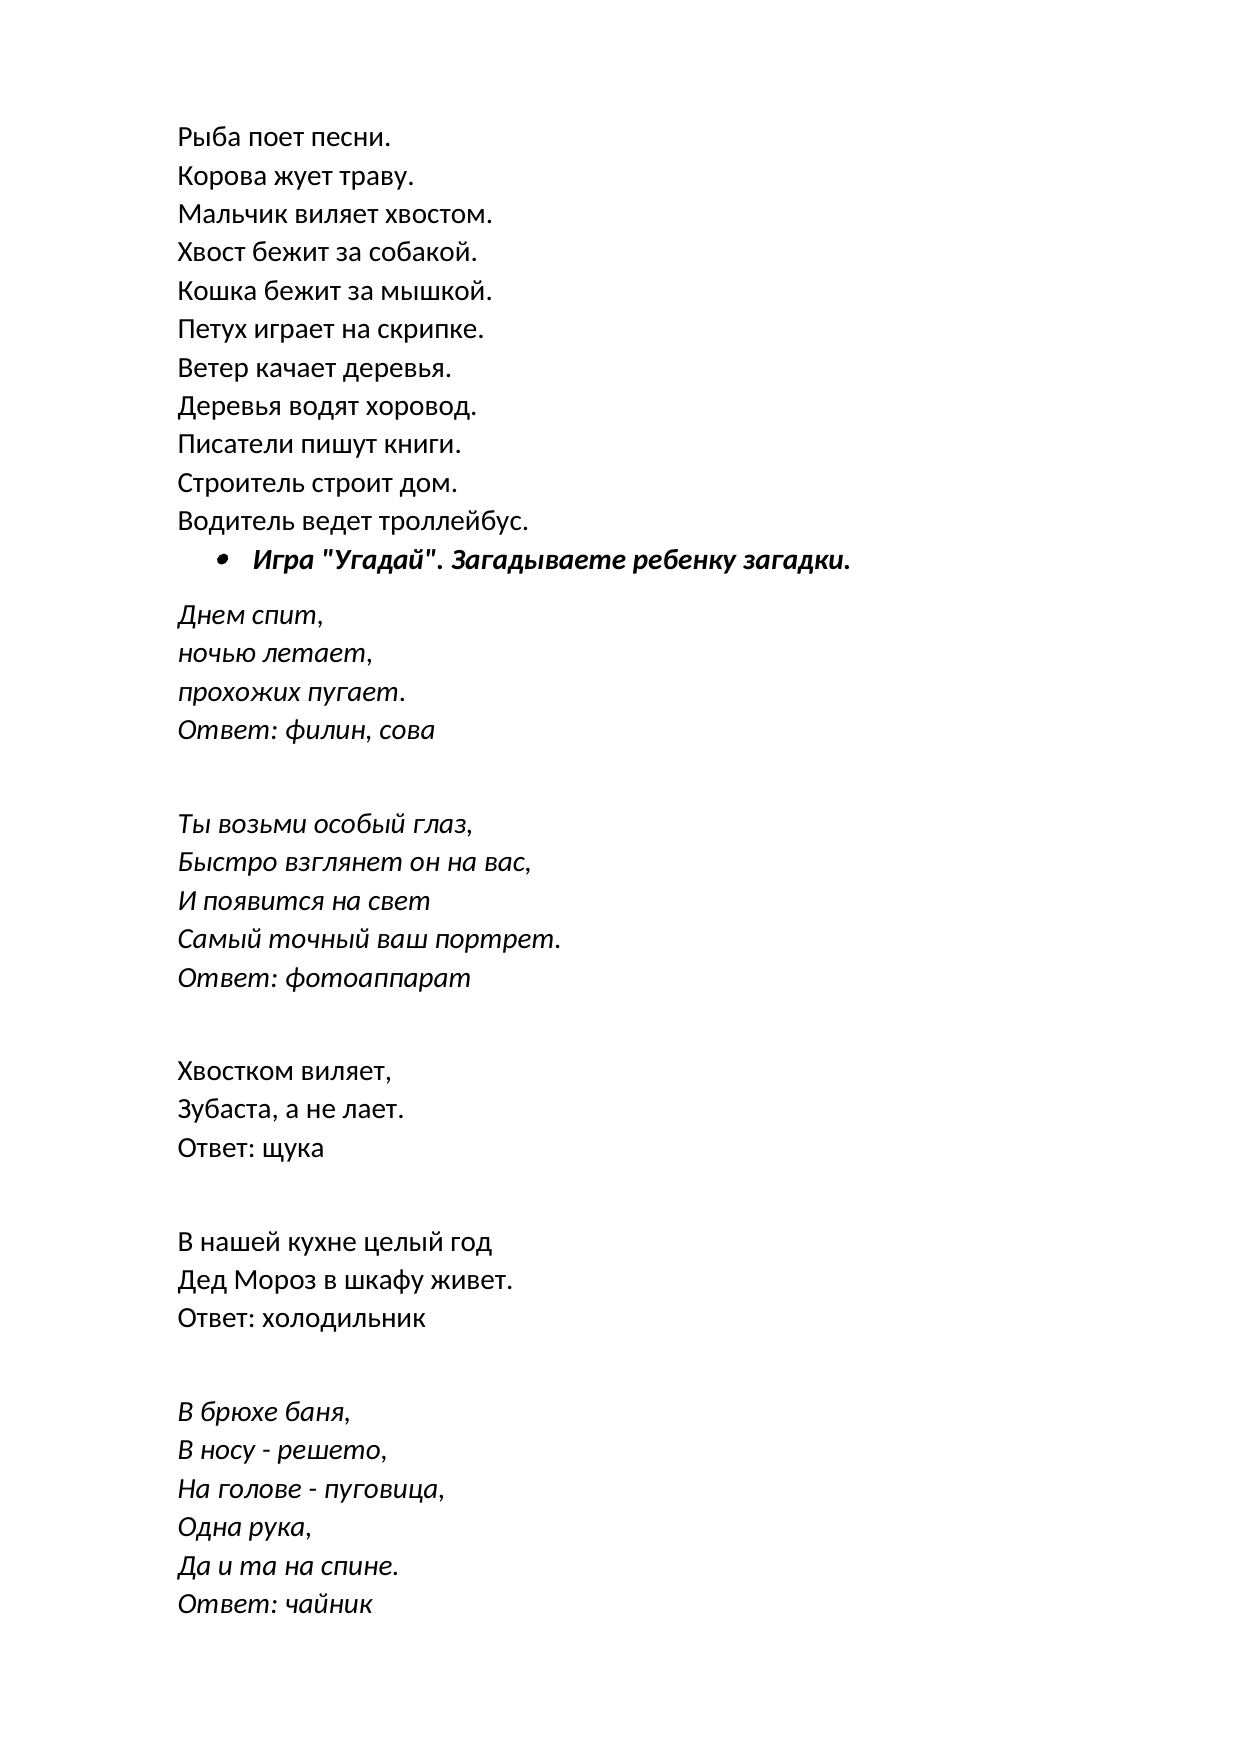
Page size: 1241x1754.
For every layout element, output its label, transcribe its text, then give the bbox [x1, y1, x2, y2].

text Ответ: чайник [177, 1585, 1152, 1621]
text прохожих пугает. [177, 673, 1152, 708]
list Игра "Угадай". Загадываете ребенку загадки. [215, 541, 1152, 577]
text Одна рука, [177, 1508, 1152, 1544]
text В носу - решето, [177, 1431, 1152, 1467]
text Ответ: филин, сова [177, 711, 1152, 747]
text Деревья водят хоровод. [177, 387, 1152, 423]
text Корова жует траву. [177, 157, 1152, 192]
text И появится на свет [177, 882, 1152, 917]
text На голове - пуговица, [177, 1470, 1152, 1506]
text Да и та на спине. [177, 1547, 1152, 1582]
text Ветер качает деревья. [177, 349, 1152, 384]
text Зубаста, а не лает. [177, 1091, 1152, 1126]
text ночью летает, [177, 634, 1152, 670]
text Быстро взглянет он на вас, [177, 843, 1152, 879]
text Самый точный ваш портрет. [177, 920, 1152, 956]
text Рыба поет песни. [177, 118, 1152, 154]
text Строитель строит дом. [177, 464, 1152, 500]
text Ответ: щука [177, 1129, 1152, 1165]
text Хвост бежит за собакой. [177, 233, 1152, 269]
text Петух играет на скрипке. [177, 310, 1152, 346]
text Ты возьми особый глаз, [177, 805, 1152, 841]
text В брюхе баня, [177, 1393, 1152, 1429]
text В нашей кухне целый год [177, 1223, 1152, 1258]
text Писатели пишут книги. [177, 426, 1152, 461]
text Мальчик виляет хвостом. [177, 195, 1152, 231]
text Водитель ведет троллейбус. [177, 502, 1152, 538]
text Ответ: холодильник [177, 1299, 1152, 1335]
text Днем спит, [177, 596, 1152, 632]
text Ответ: фотоаппарат [177, 959, 1152, 994]
text Кошка бежит за мышкой. [177, 272, 1152, 307]
text Дед Мороз в шкафу живет. [177, 1261, 1152, 1297]
text Хвостком виляет, [177, 1052, 1152, 1088]
